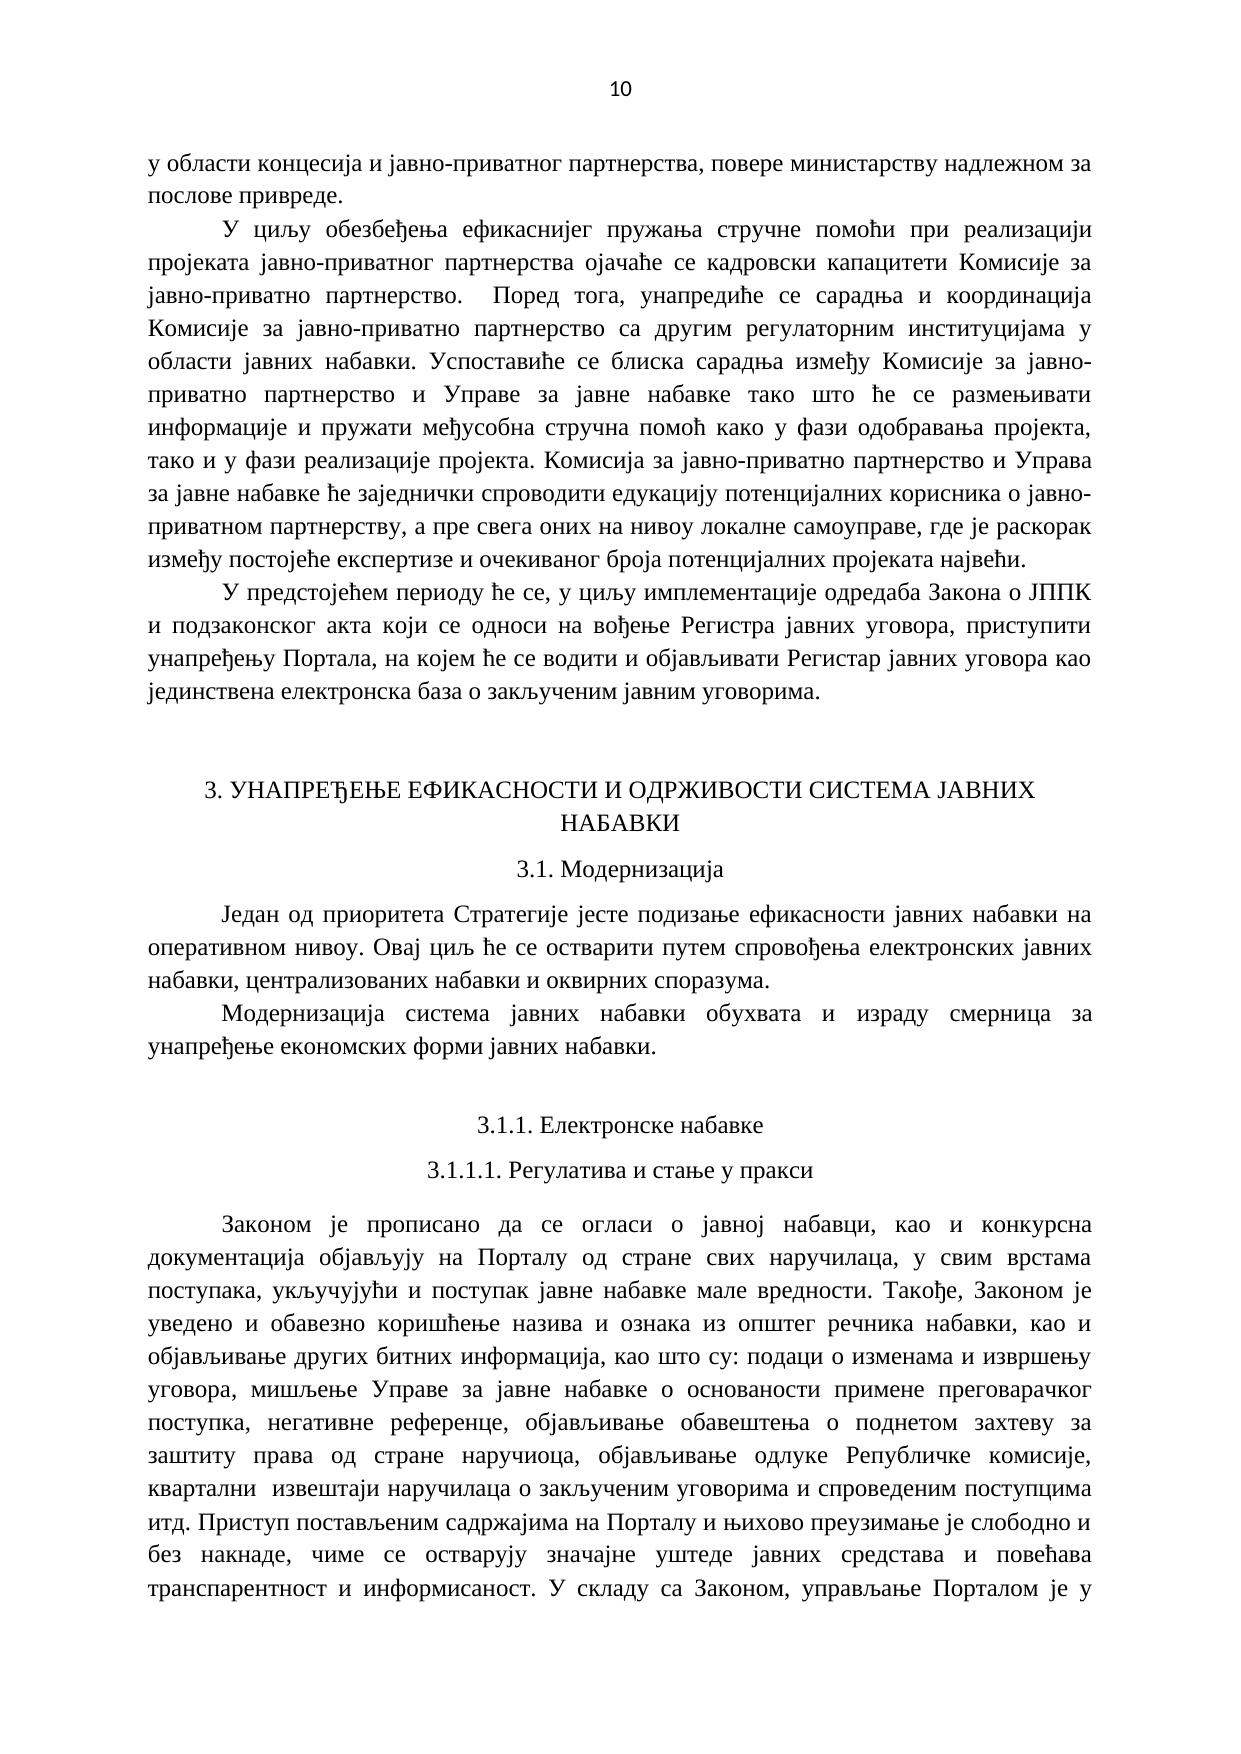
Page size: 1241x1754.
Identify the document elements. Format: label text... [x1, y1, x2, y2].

text 3.1.1. Електронске набавке [148, 1110, 1093, 1139]
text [148, 1209, 1093, 1601]
text Један од приоритета Стратегије јесте подизање ефикасности јавних набавки на оперативном нивоу. Овај циљ ће се остварити путем спровођења електронских јавних набавки, централизованих набавки и оквирних споразума. [148, 899, 1093, 994]
text У циљу обезбеђења ефикаснијег пружања стручне помоћи при реализацији пројеката јавно-приватног партнерства ојачаће се кадровски капацитети Комисије за јавно-приватно партнерство. Поред тога, унапредиће се сарадња и координација Комисије за јавно-приватно партнерство са другим регулаторним институцијама у области јавних набавки. Успоставиће се блиска сарадња између Комисије за јавно-приватно партнерство и Управе за јавне набавке тако што ће се размењивати информације и пружати међусобна стручна помоћ како у фази одобравања пројекта, тако и у фази реализације пројекта. Комисија за јавно-приватно партнерство и Управа за јавне набавке ће заједнички спроводити едукацију потенцијалних корисника о јавно- приватном партнерству, а пре свега оних на нивоу локалне самоуправе, где је раскорак између постојеће експертизе и очекиваног броја потенцијалних пројеката највећи. [148, 214, 1093, 573]
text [148, 148, 1093, 209]
text 3. УНАПРЕЂЕЊЕ ЕФИКАСНОСТИ И ОДРЖИВОСТИ СИСТЕМА ЈАВНИХ НАБАВКИ [148, 775, 1093, 837]
text Модернизација система јавних набавки обухвата и израду смерница за унапређење економских форми јавних набавки. [148, 998, 1093, 1060]
text 3.1.1.1. Регулатива и стање у пракси [148, 1156, 1093, 1184]
text 3.1. Модернизација [148, 854, 1093, 883]
text У предстојећем периоду ће се, у циљу имплементације одредаба Закона о ЈППК и подзаконског акта који се односи на вођење Регистра јавних уговора, приступити унапређењу Портала, на којем ће се водити и објављивати Регистар јавних уговора као јединствена електронска база о закљученим јавним уговорима. [148, 577, 1093, 705]
